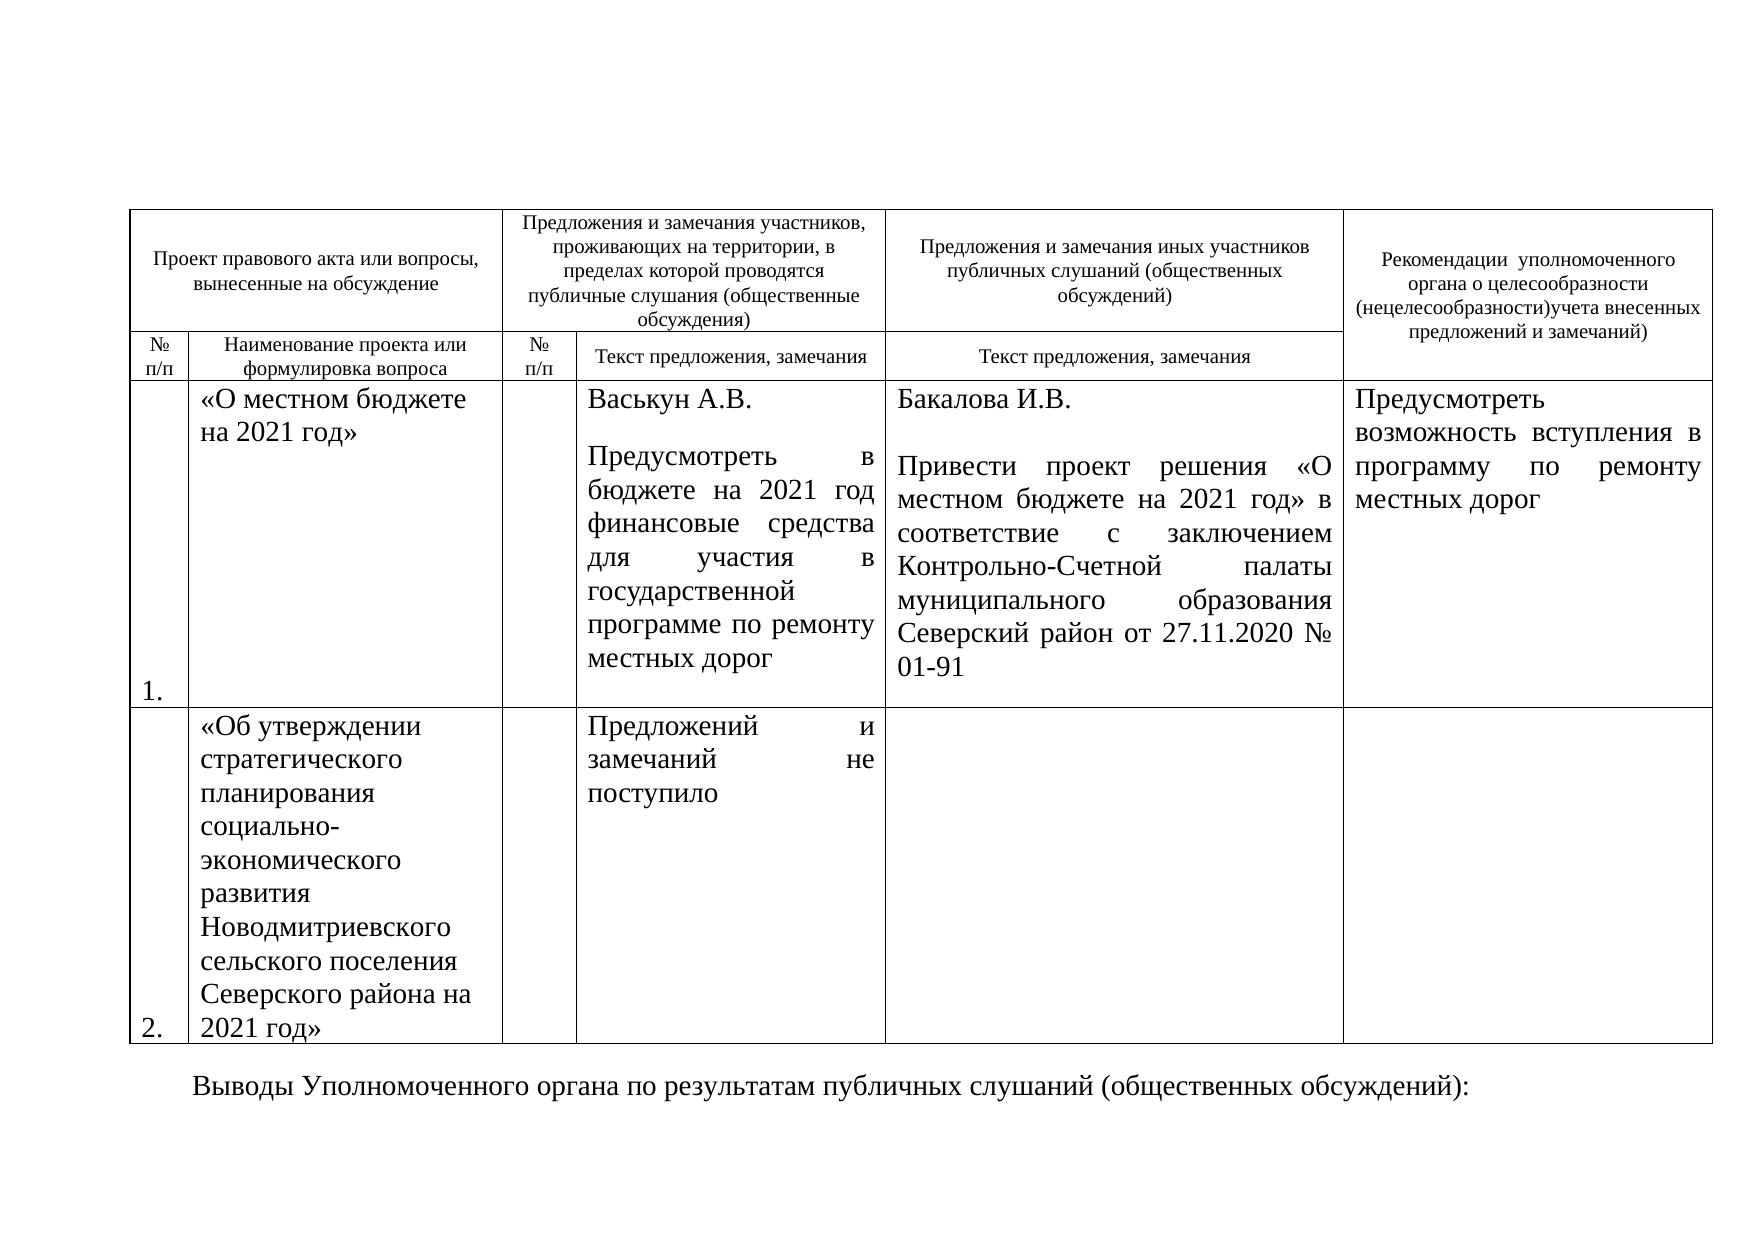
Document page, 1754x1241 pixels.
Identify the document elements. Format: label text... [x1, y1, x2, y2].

table_cell Предусмотреть возможность вступления в программу по ремонту местных дорог [1344, 381, 1712, 707]
table_cell [503, 708, 576, 1043]
table_cell Текст предложения, замечания [577, 332, 885, 380]
table_cell [1344, 708, 1712, 1043]
table_cell № п/п [131, 332, 188, 380]
table_cell [886, 708, 1343, 1043]
table_cell «Об утверждении стратегического планирования социально-экономического развития Новодмитриевского сельского поселения Северского района на 2021 год» [189, 708, 502, 1043]
table_cell Бакалова И.В. Привести проект решения «О местном бюджете на 2021 год» в соответствие с заключением Контрольно-Счетной палаты муниципального образования Северский район от 27.11.2020 № 01-91 [886, 381, 1343, 707]
table_header Проект правового акта или вопросы, вынесенные на обсуждение [131, 210, 502, 331]
text Выводы Уполномоченного органа по результатам публичных слушаний (общественных обсуждений): [118, 1068, 1683, 1102]
table_cell Текст предложения, замечания [886, 332, 1343, 380]
table_header Рекомендации уполномоченного органа о целесообразности (нецелесообразности)учета внесенных предложений и замечаний) [1344, 210, 1712, 380]
table_cell № п/п [503, 332, 576, 380]
table_cell Васькун А.В. Предусмотреть в бюджете на 2021 год финансовые средства для участия в государственной программе по ремонту местных дорог [577, 381, 885, 707]
table_cell Наименование проекта или формулировка вопроса [189, 332, 502, 380]
table_header Предложения и замечания участников, проживающих на территории, в пределах которой проводятся публичные слушания (общественные обсуждения) [503, 210, 885, 331]
table_header Предложения и замечания иных участников публичных слушаний (общественных обсуждений) [886, 210, 1343, 331]
table_cell Предложений и замечаний не поступило [577, 708, 885, 1043]
table_cell 2. [131, 708, 188, 1043]
table_cell «О местном бюджете на 2021 год» [189, 381, 502, 707]
table_cell 1. [131, 381, 188, 707]
table_cell [503, 381, 576, 707]
